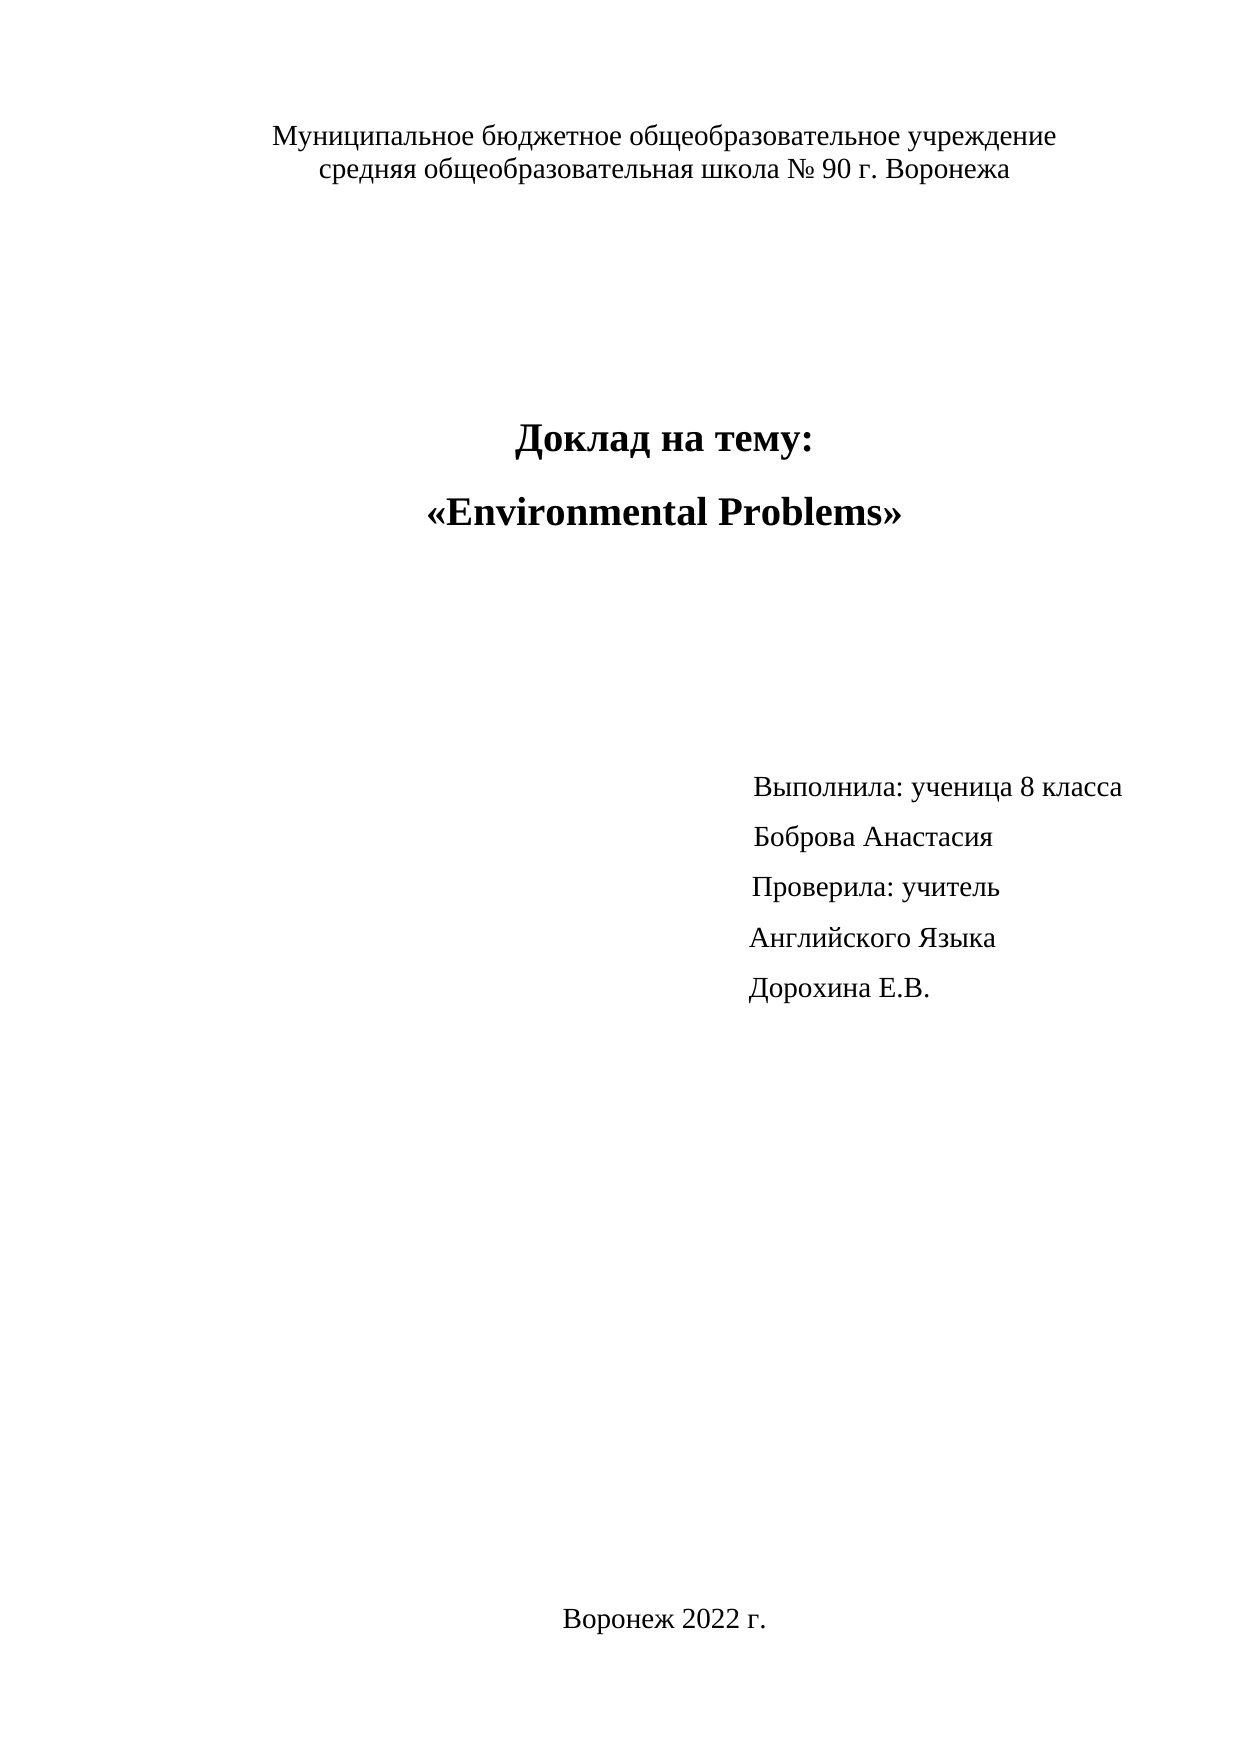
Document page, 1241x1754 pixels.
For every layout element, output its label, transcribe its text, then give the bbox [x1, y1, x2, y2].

text Проверила: учитель [177, 869, 1152, 903]
text Английского Языка [177, 920, 1152, 953]
subtitle «Environmental Problems» [177, 488, 1152, 534]
text Муниципальное бюджетное общеобразовательное учреждение [177, 118, 1152, 152]
text Выполнила: ученица 8 класса [177, 769, 1152, 802]
text Дорохина Е.В. [177, 970, 1152, 1004]
text средняя общеобразовательная школа № 90 г. Воронежа [177, 152, 1152, 185]
subtitle Доклад на тему: [177, 414, 1152, 461]
text Боброва Анастасия [177, 819, 1152, 853]
text Воронеж 2022 г. [177, 1601, 1152, 1635]
